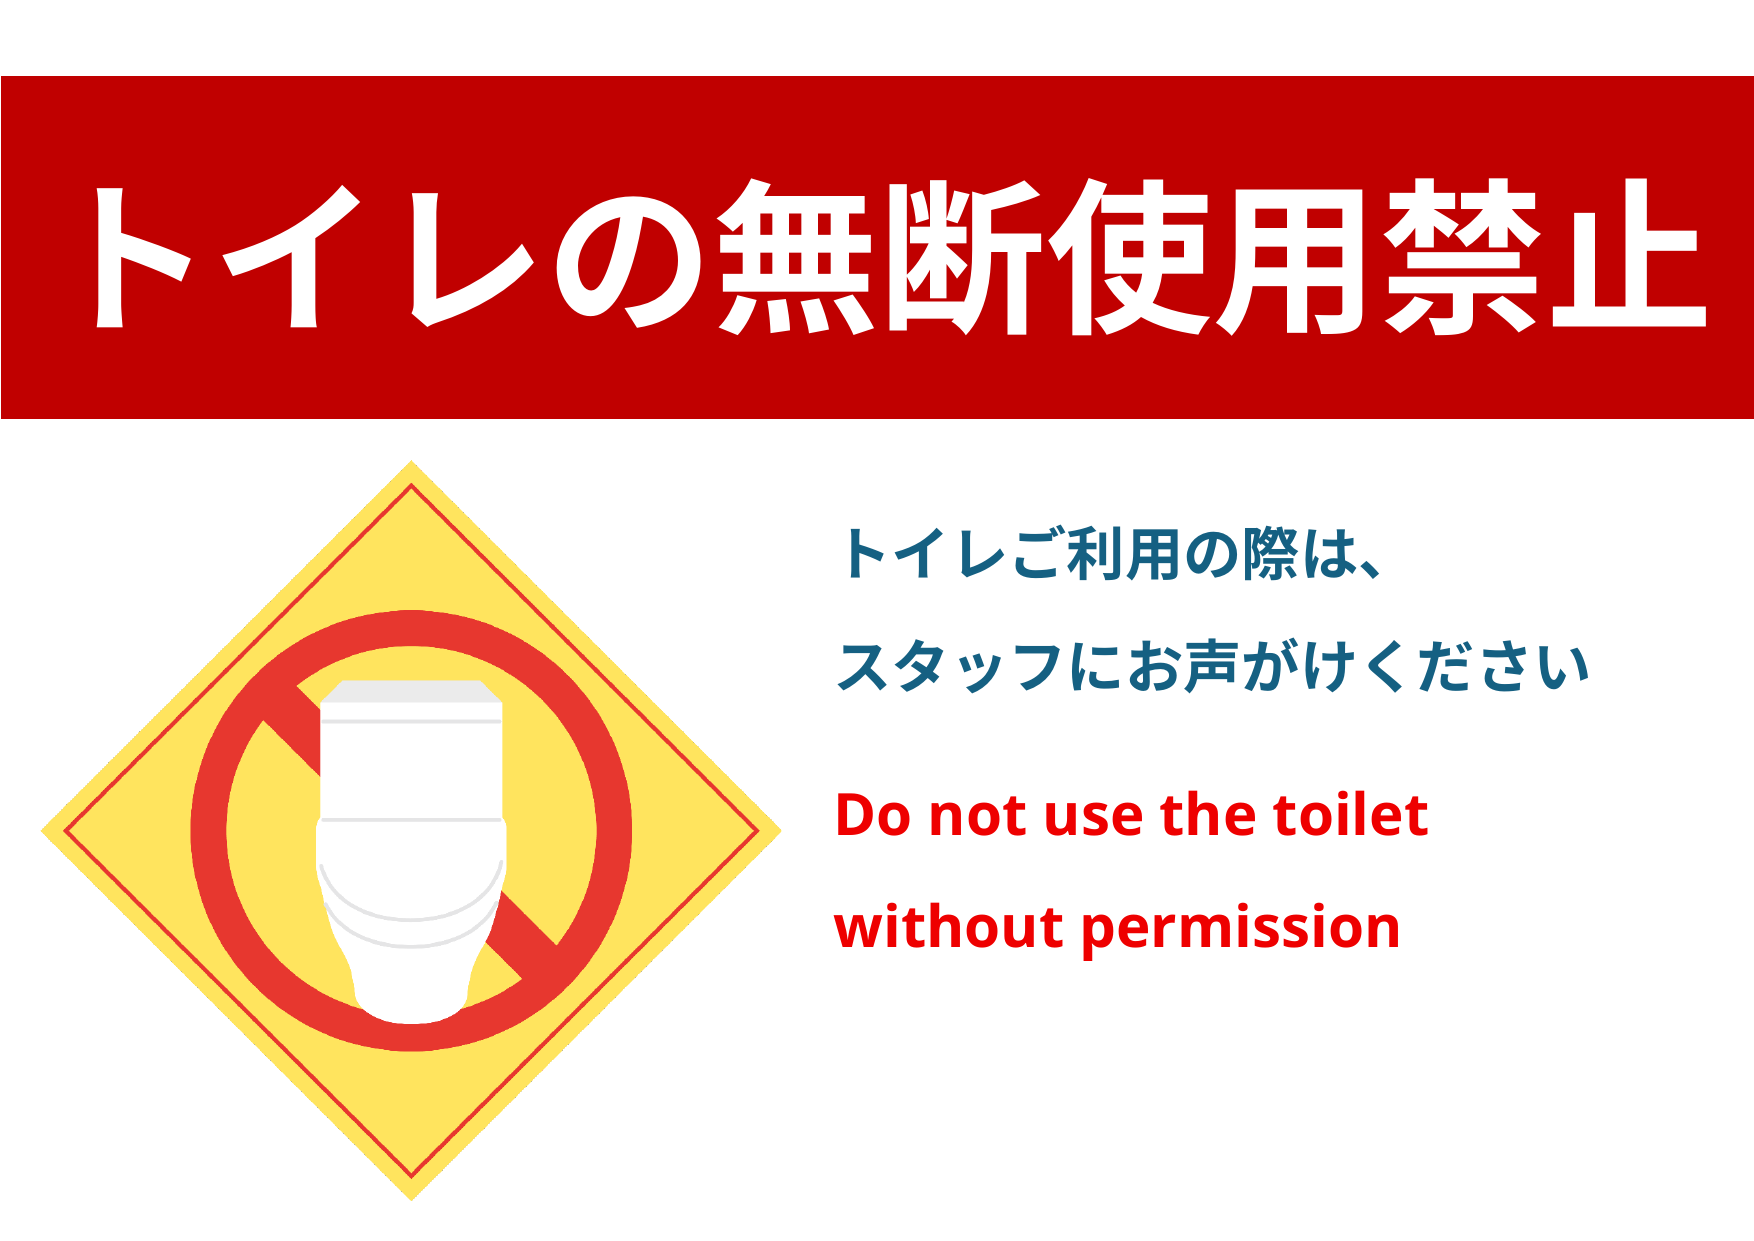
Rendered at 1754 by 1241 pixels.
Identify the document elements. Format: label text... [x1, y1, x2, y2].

text Do not use the toilet [75, 756, 1679, 869]
picture [40, 460, 782, 1201]
table_header トイレの無断使用禁止 [1, 76, 1754, 419]
text スタッフにお声がけください [75, 606, 1679, 719]
text トイレご利用の際は、 [75, 494, 1679, 606]
text without permission [75, 869, 1679, 981]
